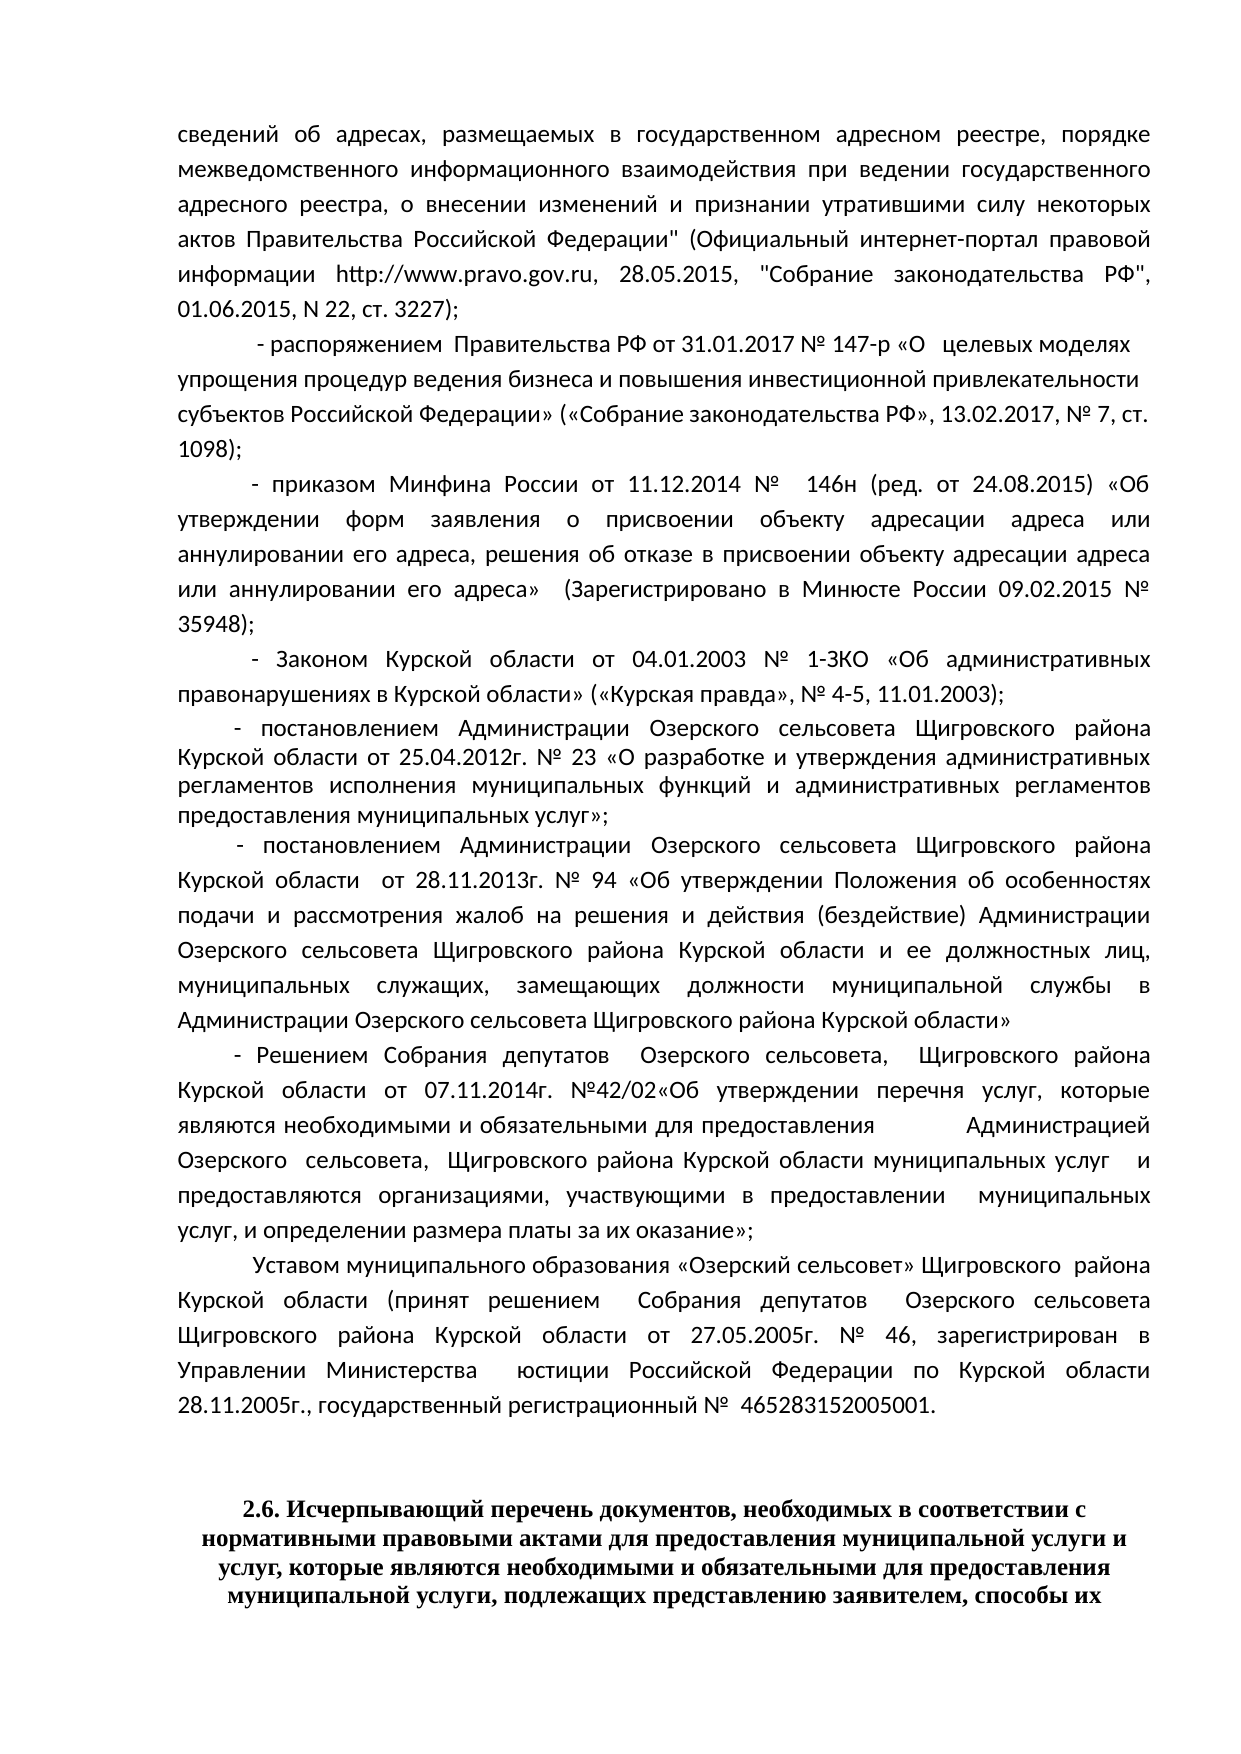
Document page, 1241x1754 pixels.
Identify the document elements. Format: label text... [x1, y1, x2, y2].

text сведений об адресах, размещаемых в государственном адресном реестре, порядке межведомственного информационного взаимодействия при ведении государственного адресного реестра, о внесении изменений и признании утратившими силу некоторых актов Правительства Российской Федерации" (Официальный интернет-портал правовой информации http://www.pravo.gov.ru, 28.05.2015, "Собрание законодательства РФ", 01.06.2015, N 22, ст. 3227); [177, 118, 1152, 324]
text - приказом Минфина России от 11.12.2014 № 146н (ред. от 24.08.2015) «Об утверждении форм заявления о присвоении объекту адресации адреса или аннулировании его адреса, решения об отказе в присвоении объекту адресации адреса или аннулировании его адреса» (Зарегистрировано в Минюсте России 09.02.2015 № 35948); [177, 468, 1152, 639]
text Уставом муниципального образования «Озерский сельсовет» Щигровского района Курской области (принят решением Собрания депутатов Озерского сельсовета Щигровского района Курской области от 27.05.2005г. № 46, зарегистрирован в Управлении Министерства юстиции Российской Федерации по Курской области 28.11.2005г., государственный регистрационный № 465283152005001. [177, 1249, 1152, 1420]
text - Решением Собрания депутатов Озерского сельсовета, Щигровского района Курской области от 07.11.2014г. №42/02«Об утверждении перечня услуг, которые являются необходимыми и обязательными для предоставления Администрацией Озерского сельсовета, Щигровского района Курской области муниципальных услуг и предоставляются организациями, участвующими в предоставлении муниципальных услуг, и определении размера платы за их оказание»; [177, 1039, 1152, 1245]
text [177, 1494, 1152, 1609]
text - Законом Курской области от 04.01.2003 № 1-ЗКО «Об административных правонарушениях в Курской области» («Курская правда», № 4-5, 11.01.2003); [177, 643, 1152, 709]
text - распоряжением Правительства РФ от 31.01.2017 № 147-р «О целевых моделях упрощения процедур ведения бизнеса и повышения инвестиционной привлекательности субъектов Российской Федерации» («Собрание законодательства РФ», 13.02.2017, № 7, ст. 1098); [177, 328, 1152, 464]
text - постановлением Администрации Озерского сельсовета Щигровского района Курской области от 25.04.2012г. № 23 «О разработке и утверждения административных регламентов исполнения муниципальных функций и административных регламентов предоставления муниципальных услуг»; [177, 713, 1152, 829]
text - постановлением Администрации Озерского сельсовета Щигровского района Курской области от 28.11.2013г. № 94 «Об утверждении Положения об особенностях подачи и рассмотрения жалоб на решения и действия (бездействие) Администрации Озерского сельсовета Щигровского района Курской области и ее должностных лиц, муниципальных служащих, замещающих должности муниципальной службы в Администрации Озерского сельсовета Щигровского района Курской области» [177, 829, 1152, 1035]
